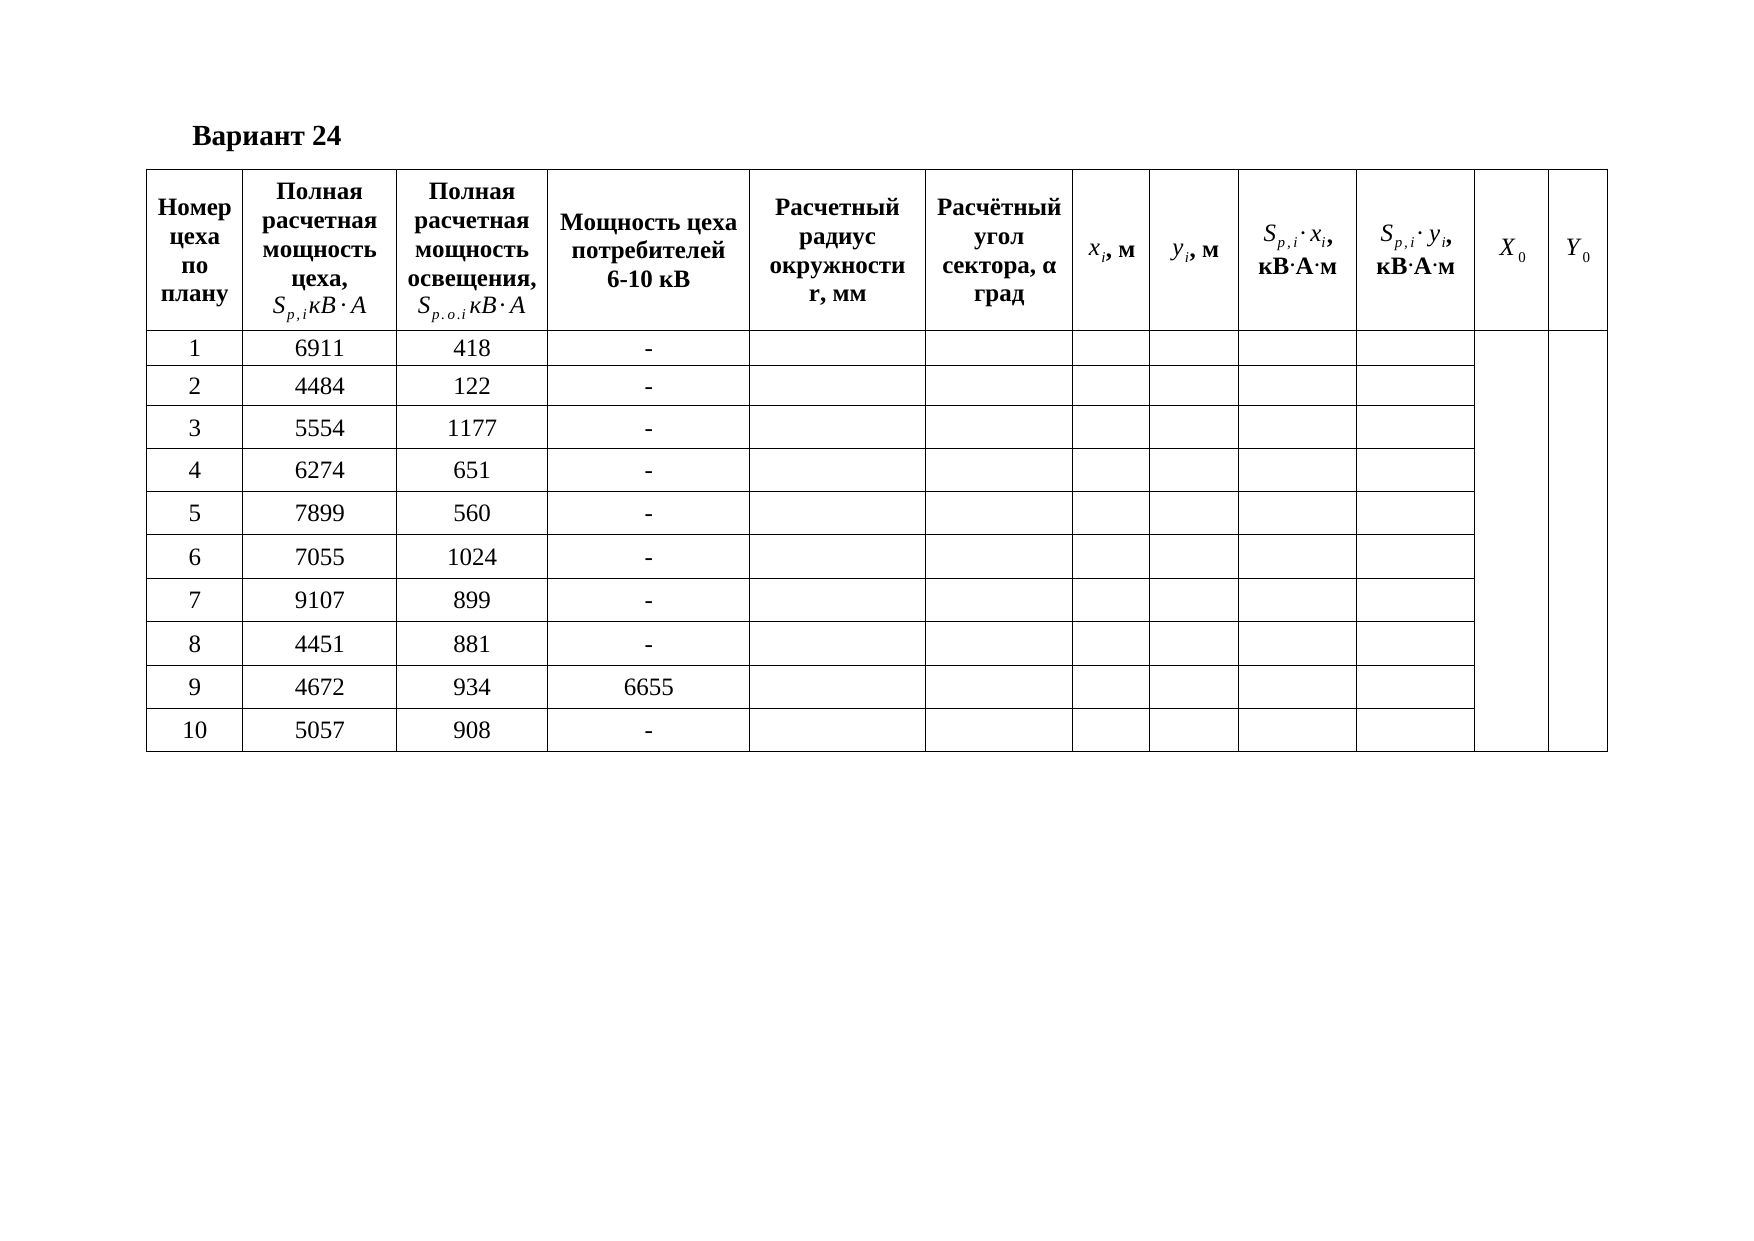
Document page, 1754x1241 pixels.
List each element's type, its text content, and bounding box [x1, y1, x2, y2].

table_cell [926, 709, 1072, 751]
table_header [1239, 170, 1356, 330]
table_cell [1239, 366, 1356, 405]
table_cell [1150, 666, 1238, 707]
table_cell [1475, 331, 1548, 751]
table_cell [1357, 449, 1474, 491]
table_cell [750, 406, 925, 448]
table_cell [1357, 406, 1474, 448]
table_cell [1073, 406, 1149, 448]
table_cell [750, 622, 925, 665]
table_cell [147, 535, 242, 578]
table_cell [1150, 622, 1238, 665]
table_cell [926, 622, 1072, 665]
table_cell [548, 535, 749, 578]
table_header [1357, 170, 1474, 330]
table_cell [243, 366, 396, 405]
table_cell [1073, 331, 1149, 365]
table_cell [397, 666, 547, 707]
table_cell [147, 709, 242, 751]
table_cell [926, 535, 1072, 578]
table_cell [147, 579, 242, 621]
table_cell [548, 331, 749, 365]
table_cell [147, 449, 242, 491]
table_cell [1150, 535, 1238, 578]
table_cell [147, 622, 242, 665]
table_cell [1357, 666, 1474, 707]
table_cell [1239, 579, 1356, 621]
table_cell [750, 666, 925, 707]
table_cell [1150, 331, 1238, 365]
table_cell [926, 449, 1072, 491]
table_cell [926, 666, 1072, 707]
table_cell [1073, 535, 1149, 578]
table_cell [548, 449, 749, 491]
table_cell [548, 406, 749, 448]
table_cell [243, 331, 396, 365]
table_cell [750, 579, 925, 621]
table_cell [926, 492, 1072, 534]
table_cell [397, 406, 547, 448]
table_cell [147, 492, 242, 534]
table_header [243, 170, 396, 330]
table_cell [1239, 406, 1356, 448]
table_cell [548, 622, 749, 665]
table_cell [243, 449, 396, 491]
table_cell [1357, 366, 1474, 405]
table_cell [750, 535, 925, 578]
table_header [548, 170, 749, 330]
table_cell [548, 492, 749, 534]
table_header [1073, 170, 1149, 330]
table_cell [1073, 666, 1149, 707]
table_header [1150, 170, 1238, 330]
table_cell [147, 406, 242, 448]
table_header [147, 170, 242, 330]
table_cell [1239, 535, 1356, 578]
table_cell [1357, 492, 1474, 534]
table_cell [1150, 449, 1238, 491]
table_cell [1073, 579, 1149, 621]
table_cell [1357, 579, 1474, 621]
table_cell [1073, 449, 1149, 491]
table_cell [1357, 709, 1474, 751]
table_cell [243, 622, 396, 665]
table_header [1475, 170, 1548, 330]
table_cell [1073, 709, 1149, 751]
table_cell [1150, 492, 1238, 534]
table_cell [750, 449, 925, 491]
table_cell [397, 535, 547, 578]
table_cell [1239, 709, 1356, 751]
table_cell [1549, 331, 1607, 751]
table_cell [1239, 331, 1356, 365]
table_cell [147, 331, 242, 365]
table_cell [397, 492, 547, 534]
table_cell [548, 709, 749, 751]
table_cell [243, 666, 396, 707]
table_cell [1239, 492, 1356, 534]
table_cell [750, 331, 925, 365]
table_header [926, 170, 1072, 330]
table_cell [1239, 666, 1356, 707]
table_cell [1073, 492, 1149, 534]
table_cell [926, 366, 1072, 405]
text Вариант 24 [118, 118, 1636, 152]
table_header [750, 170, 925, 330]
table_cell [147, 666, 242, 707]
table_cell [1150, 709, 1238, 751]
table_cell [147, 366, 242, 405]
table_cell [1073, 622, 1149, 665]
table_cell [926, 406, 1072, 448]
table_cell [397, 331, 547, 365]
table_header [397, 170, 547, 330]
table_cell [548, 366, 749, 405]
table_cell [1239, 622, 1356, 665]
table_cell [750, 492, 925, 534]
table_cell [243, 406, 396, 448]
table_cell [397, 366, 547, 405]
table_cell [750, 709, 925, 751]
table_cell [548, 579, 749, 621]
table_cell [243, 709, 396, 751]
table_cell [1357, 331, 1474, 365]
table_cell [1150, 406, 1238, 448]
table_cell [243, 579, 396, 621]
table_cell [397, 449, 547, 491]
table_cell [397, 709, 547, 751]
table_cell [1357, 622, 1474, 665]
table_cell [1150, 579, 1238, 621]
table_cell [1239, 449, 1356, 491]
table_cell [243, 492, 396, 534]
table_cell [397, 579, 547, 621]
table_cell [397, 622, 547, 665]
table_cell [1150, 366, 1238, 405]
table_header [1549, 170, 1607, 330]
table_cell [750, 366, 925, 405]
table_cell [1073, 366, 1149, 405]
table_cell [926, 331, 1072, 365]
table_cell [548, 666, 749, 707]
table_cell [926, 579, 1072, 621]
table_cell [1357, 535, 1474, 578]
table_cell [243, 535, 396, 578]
